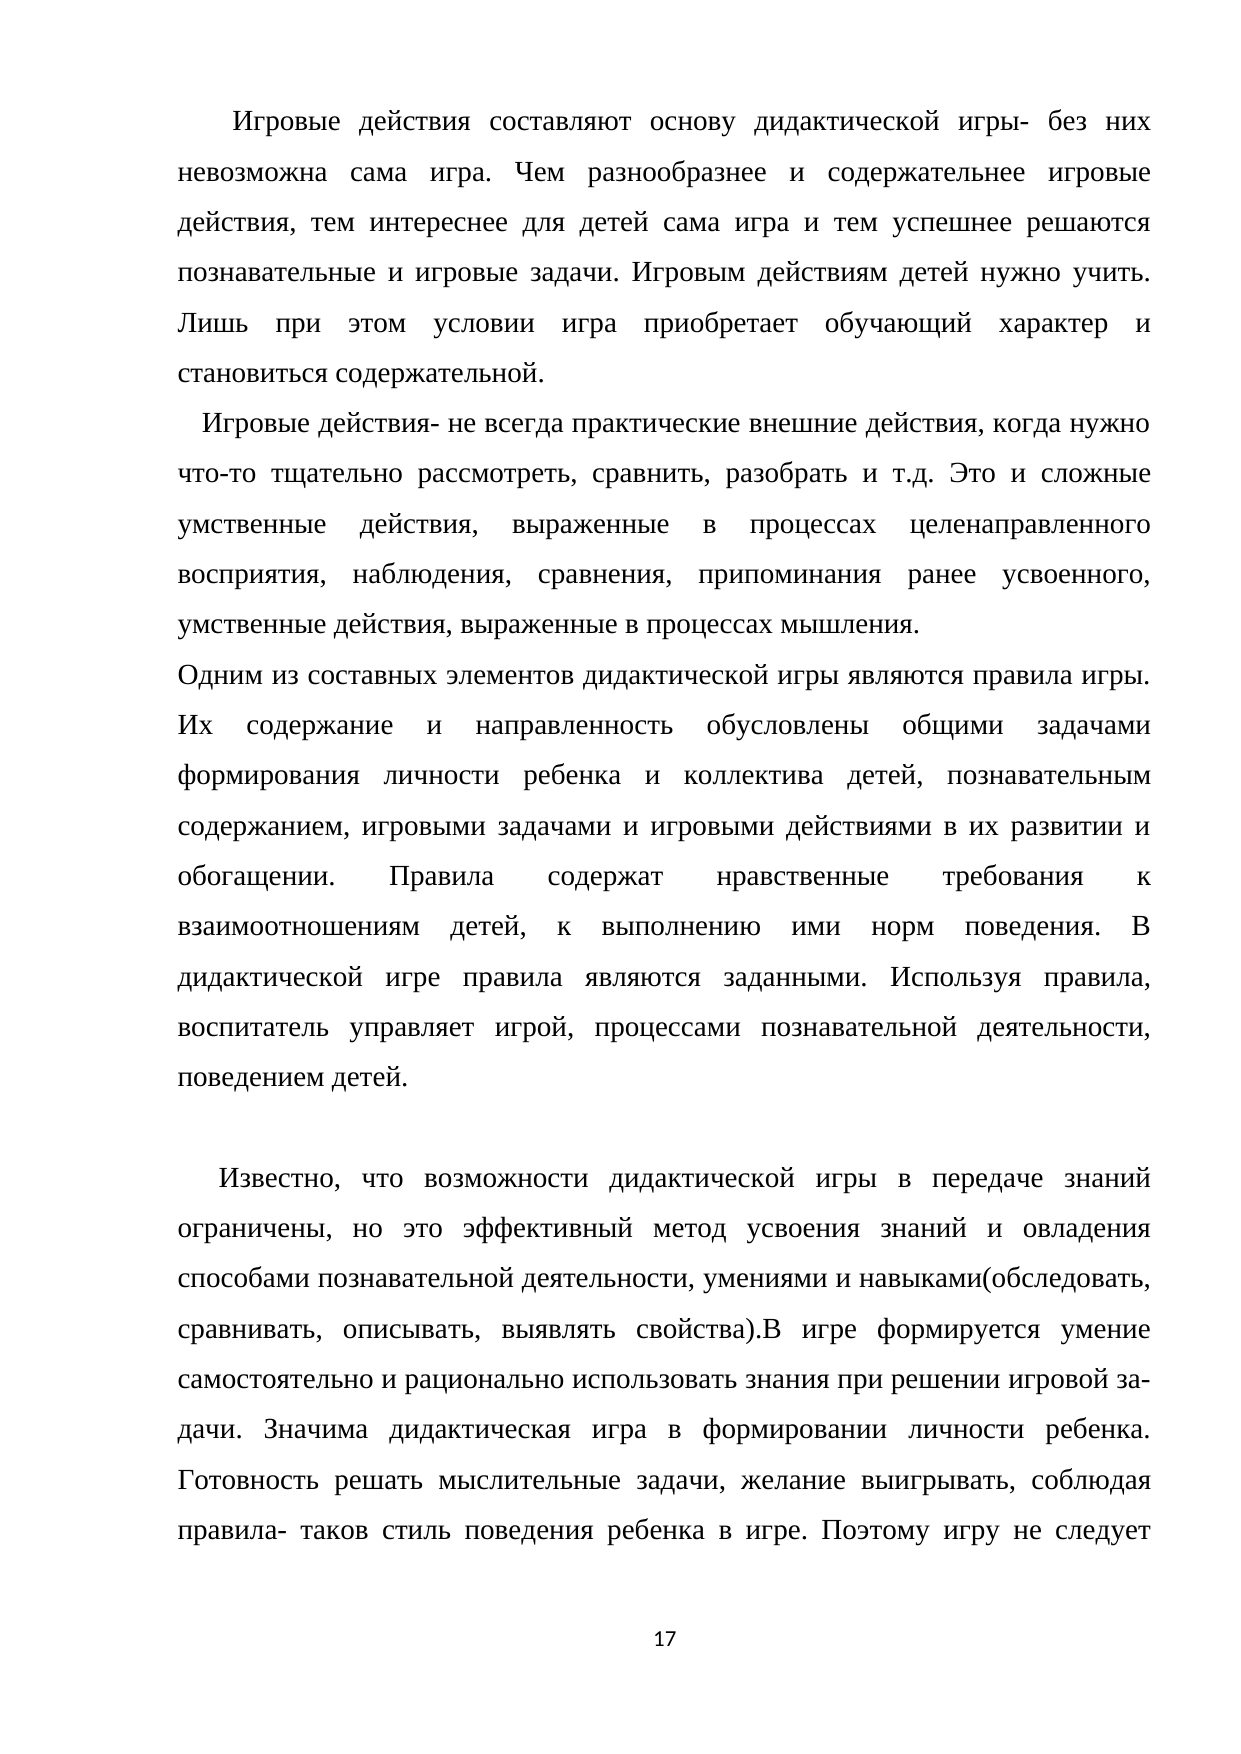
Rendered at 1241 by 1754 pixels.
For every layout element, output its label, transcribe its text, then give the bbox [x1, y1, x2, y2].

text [177, 1160, 1152, 1546]
text Игровые действия- не всегда практические внешние действия, когда нужно что-то тщательно рассмотреть, сравнить, разобрать и т.д. Это и сложные умственные действия, выраженные в процессах целенаправленного восприятия, наблюдения, сравнения, припоминания ранее усвоенного, умственные действия, выраженные в процессах мышления. [177, 405, 1152, 640]
text Одним из составных элементов дидактической игры являются правила игры. Их содержание и направленность обусловлены общими задачами формирования личности ребенка и коллектива детей, познавательным содержанием, игровыми задачами и игровыми действиями в их развитии и обогащении. Правила содержат нравственные требования к взаимоотношениям детей, к выполнению ими норм поведения. В дидактической игре правила являются заданными. Используя правила, воспитатель управляет игрой, процессами познавательной деятельности, поведением детей. [177, 657, 1152, 1093]
text Игровые действия составляют основу дидактической игры- без них невозможна сама игра. Чем разнообразнее и содержательнее игровые действия, тем интереснее для детей сама игра и тем успешнее решаются познавательные и игровые задачи. Игровым действиям детей нужно учить. Лишь при этом условии игра приобретает обучающий характер и становиться содержательной. [177, 103, 1152, 388]
